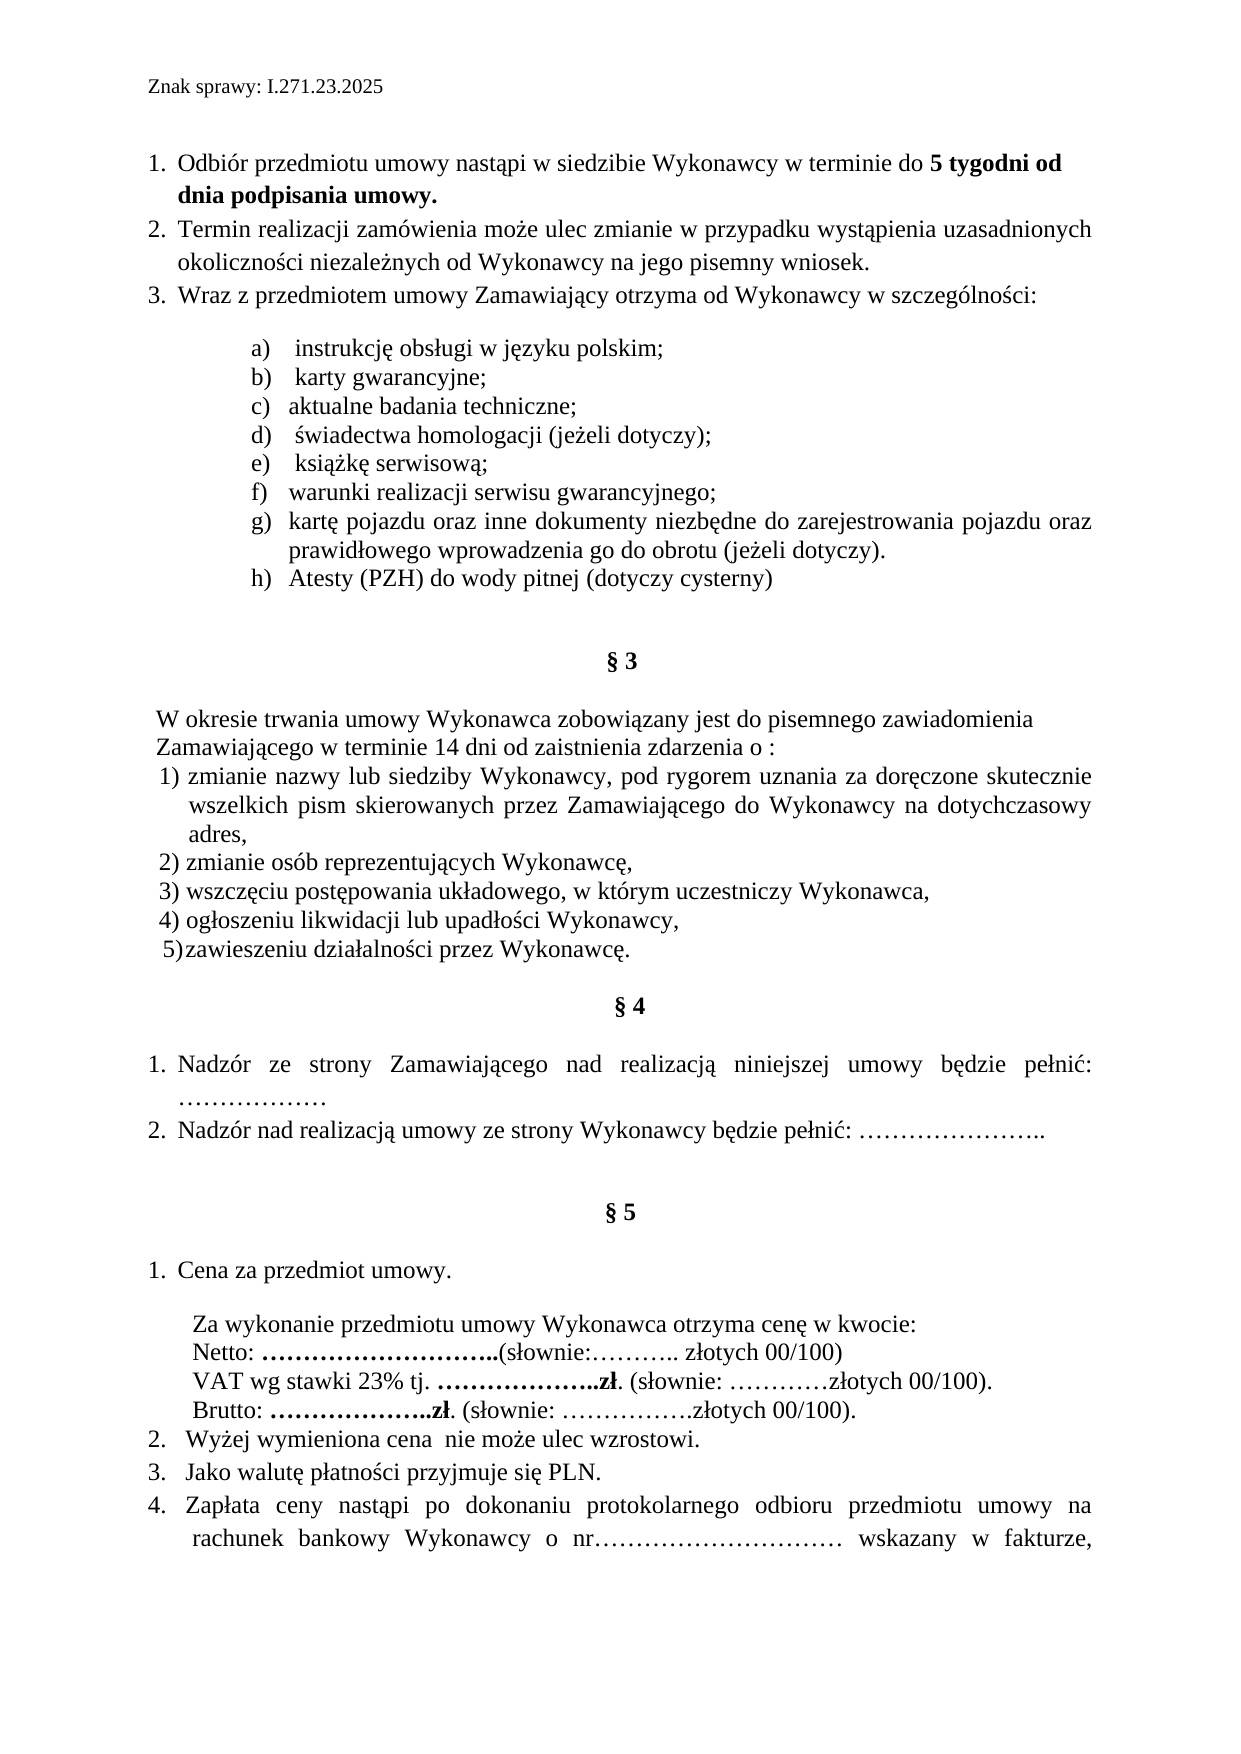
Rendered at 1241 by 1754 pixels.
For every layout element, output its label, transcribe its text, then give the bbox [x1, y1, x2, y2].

text 3) wszczęciu postępowania układowego, w którym uczestniczy Wykonawca, [159, 876, 1093, 905]
list Cena za przedmiot umowy. [148, 1255, 1093, 1283]
list warunki realizacji serwisu gwarancyjnego; [251, 477, 1093, 506]
text Za wykonanie przedmiotu umowy Wykonawca otrzyma cenę w kwocie: [162, 1309, 1093, 1337]
list książkę serwisową; [251, 448, 1093, 477]
list Nadzór ze strony Zamawiającego nad realizacją niniejszej umowy będzie pełnić: ……………… [148, 1049, 1093, 1110]
text VAT wg stawki 23% tj. ………………..zł. (słownie: …………złotych 00/100). [162, 1366, 1093, 1395]
text § 5 [148, 1197, 1093, 1226]
list Atesty (PZH) do wody pitnej (dotyczy cysterny) [251, 563, 1093, 592]
text Brutto: ………………..zł. (słownie: …………….złotych 00/100). [162, 1395, 1093, 1424]
list Wyżej wymieniona cena nie może ulec wzrostowi. [148, 1424, 1093, 1452]
list karty gwarancyjne; [251, 362, 1093, 391]
list Jako walutę płatności przyjmuje się PLN. [148, 1457, 1093, 1485]
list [148, 1490, 1093, 1551]
text Netto: ………………………..(słownie:……….. złotych 00/100) [162, 1337, 1093, 1366]
text 4) ogłoszeniu likwidacji lub upadłości Wykonawcy, [159, 905, 1093, 934]
list Wraz z przedmiotem umowy Zamawiający otrzyma od Wykonawcy w szczególności: [148, 280, 1093, 308]
list kartę pojazdu oraz inne dokumenty niezbędne do zarejestrowania pojazdu oraz prawidłowego wprowadzenia go do obrotu (jeżeli dotyczy). [251, 506, 1093, 563]
text § 3 [151, 646, 1093, 675]
text § 4 [166, 991, 1093, 1020]
list aktualne badania techniczne; [251, 391, 1093, 420]
list zawieszeniu działalności przez Wykonawcę. [162, 934, 1093, 962]
text W okresie trwania umowy Wykonawca zobowiązany jest do pisemnego zawiadomienia [118, 704, 1093, 732]
list świadectwa homologacji (jeżeli dotyczy); [251, 420, 1093, 448]
list Termin realizacji zamówienia może ulec zmianie w przypadku wystąpienia uzasadnionych okoliczności niezależnych od Wykonawcy na jego pisemny wniosek. [148, 214, 1093, 275]
text Zamawiającego w terminie 14 dni od zaistnienia zdarzenia o : [118, 732, 1093, 761]
text 1) zmianie nazwy lub siedziby Wykonawcy, pod rygorem uznania za doręczone skutecznie wszelkich pism skierowanych przez Zamawiającego do Wykonawcy na dotychczasowy adres, [159, 761, 1093, 847]
list Odbiór przedmiotu umowy nastąpi w siedzibie Wykonawcy w terminie do 5 tygodni od dnia podpisania umowy. [148, 148, 1093, 209]
list instrukcję obsługi w języku polskim; [251, 333, 1093, 362]
text 2) zmianie osób reprezentujących Wykonawcę, [159, 847, 1093, 876]
list Nadzór nad realizacją umowy ze strony Wykonawcy będzie pełnić: ………………….. [148, 1115, 1093, 1143]
